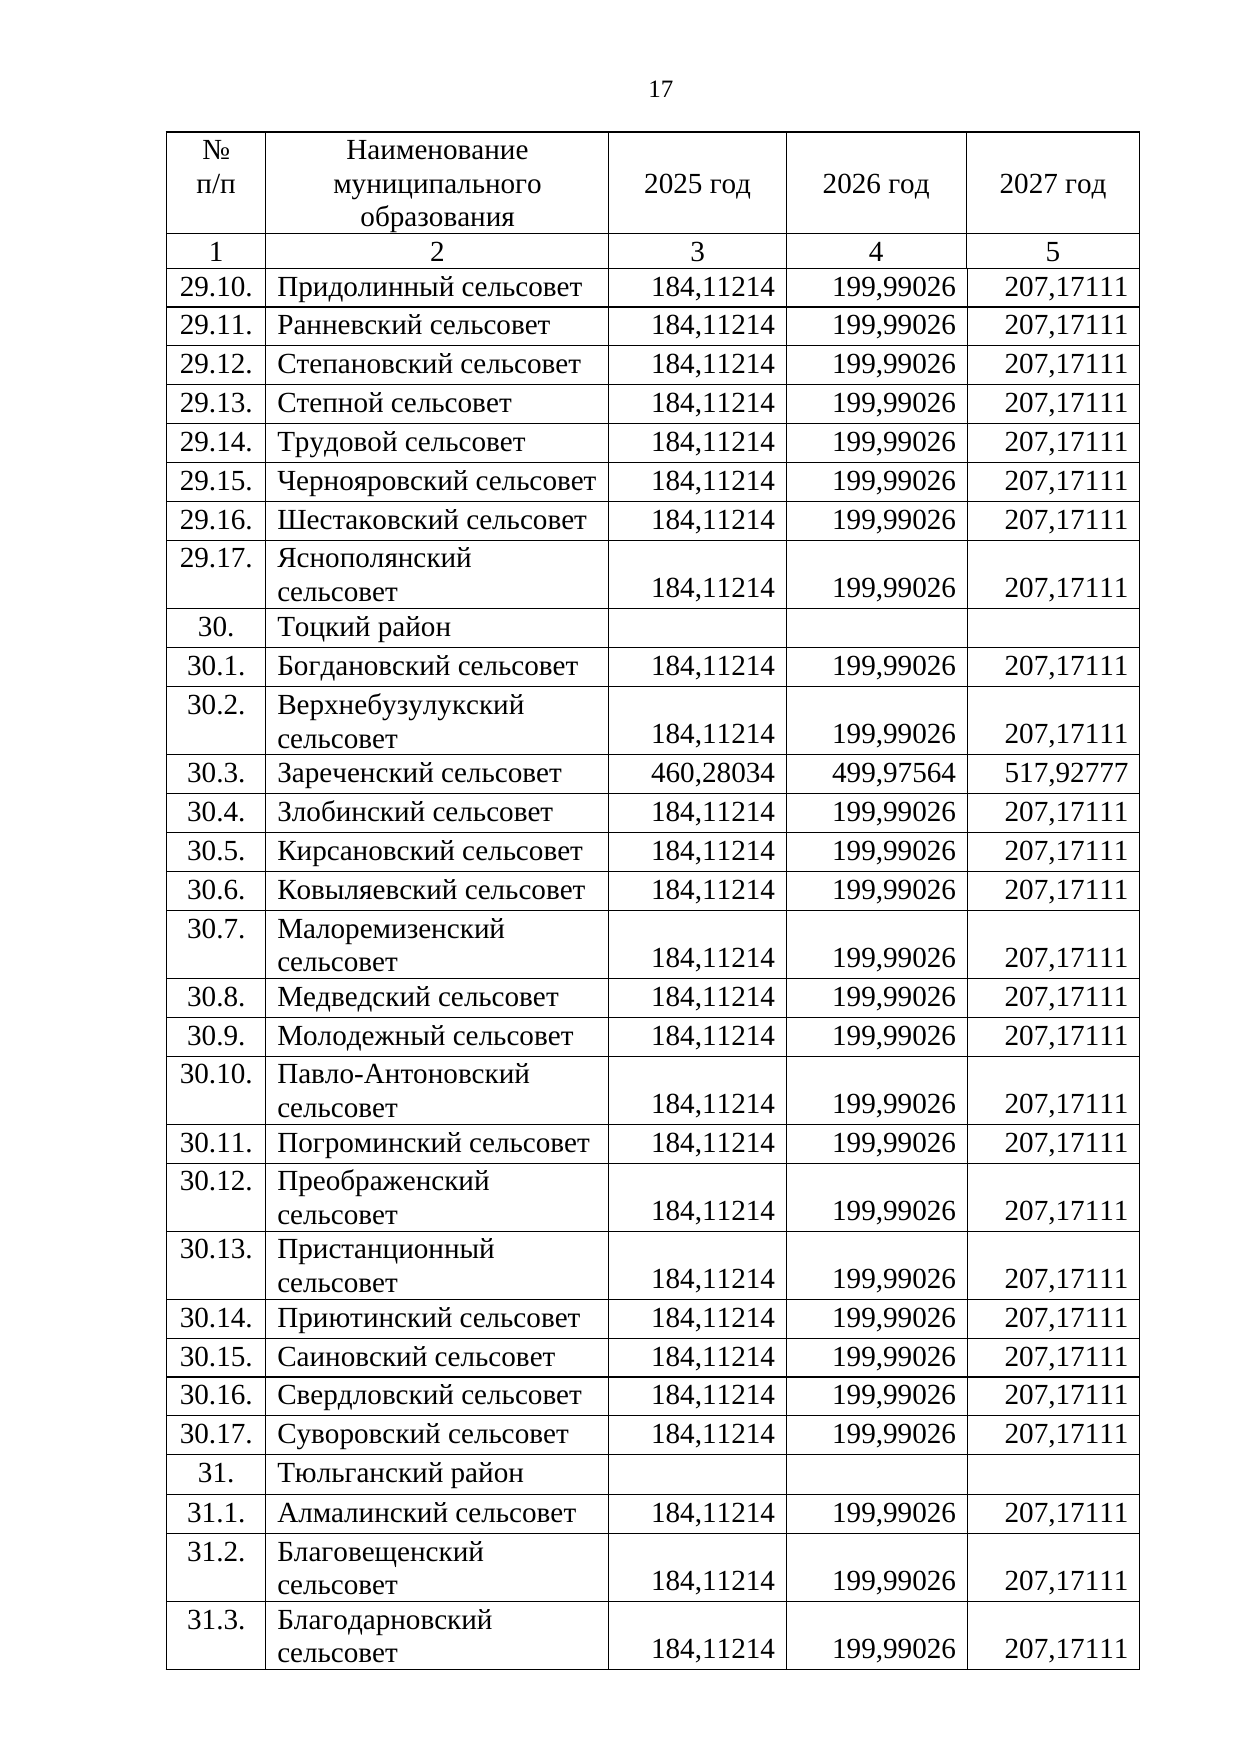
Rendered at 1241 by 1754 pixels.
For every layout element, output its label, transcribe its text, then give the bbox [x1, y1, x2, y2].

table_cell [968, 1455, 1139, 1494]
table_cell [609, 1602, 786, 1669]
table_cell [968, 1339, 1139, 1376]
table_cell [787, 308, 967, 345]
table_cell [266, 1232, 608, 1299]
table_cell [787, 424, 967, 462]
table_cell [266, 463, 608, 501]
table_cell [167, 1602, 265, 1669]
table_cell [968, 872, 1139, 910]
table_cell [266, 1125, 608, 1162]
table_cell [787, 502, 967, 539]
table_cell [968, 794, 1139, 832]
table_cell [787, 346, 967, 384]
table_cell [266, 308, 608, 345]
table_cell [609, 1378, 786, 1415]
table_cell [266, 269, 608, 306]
table_cell 4 [787, 234, 966, 268]
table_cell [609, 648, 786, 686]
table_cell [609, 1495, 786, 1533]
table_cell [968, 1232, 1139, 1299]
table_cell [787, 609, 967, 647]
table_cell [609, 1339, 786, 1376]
table_header 2025 год [609, 133, 786, 233]
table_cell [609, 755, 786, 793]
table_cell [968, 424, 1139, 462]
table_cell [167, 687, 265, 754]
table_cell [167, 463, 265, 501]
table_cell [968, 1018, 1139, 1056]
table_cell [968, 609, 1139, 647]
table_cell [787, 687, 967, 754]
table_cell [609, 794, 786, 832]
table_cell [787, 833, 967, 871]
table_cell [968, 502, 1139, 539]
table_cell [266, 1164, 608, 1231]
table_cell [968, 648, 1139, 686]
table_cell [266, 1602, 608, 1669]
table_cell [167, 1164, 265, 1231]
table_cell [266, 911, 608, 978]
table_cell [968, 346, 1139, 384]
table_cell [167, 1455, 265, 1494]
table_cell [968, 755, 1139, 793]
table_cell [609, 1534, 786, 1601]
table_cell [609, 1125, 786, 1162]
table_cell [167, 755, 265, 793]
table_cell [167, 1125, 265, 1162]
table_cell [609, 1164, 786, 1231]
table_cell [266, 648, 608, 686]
table_header 2026 год [787, 133, 966, 233]
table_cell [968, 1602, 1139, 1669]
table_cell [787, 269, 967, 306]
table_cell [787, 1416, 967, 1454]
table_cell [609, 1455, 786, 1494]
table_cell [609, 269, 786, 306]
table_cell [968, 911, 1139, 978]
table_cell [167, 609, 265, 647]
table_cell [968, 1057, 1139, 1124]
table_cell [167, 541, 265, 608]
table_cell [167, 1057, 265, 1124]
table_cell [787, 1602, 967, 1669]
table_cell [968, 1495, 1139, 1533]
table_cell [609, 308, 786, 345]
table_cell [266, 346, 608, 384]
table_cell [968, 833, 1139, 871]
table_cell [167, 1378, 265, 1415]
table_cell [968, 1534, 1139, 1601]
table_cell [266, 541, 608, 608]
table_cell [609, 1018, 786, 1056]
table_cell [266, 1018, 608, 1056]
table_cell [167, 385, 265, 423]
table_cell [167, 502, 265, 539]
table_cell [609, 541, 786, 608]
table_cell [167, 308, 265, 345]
table_cell 3 [609, 234, 786, 268]
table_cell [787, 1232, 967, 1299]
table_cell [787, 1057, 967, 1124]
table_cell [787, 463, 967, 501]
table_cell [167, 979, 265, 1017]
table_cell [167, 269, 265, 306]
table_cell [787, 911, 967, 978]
table_header 2027 год [967, 133, 1139, 233]
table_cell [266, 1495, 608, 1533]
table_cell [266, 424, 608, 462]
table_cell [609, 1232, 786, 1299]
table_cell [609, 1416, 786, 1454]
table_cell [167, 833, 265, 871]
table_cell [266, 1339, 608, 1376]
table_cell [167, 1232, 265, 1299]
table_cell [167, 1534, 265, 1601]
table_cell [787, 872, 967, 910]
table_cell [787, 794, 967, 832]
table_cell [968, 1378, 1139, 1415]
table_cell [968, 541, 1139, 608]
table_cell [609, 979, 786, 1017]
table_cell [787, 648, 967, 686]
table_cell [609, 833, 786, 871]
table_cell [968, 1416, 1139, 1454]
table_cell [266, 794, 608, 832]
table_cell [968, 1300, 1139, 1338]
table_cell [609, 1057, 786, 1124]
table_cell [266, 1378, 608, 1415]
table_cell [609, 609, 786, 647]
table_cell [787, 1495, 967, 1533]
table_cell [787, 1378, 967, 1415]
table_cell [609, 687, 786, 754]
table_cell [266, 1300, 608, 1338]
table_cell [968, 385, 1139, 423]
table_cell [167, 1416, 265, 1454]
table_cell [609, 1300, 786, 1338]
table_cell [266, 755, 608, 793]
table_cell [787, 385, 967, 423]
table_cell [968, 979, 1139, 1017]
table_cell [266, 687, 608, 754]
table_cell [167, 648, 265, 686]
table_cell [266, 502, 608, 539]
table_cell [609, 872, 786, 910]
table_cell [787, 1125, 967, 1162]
table_header № п/п [167, 133, 265, 233]
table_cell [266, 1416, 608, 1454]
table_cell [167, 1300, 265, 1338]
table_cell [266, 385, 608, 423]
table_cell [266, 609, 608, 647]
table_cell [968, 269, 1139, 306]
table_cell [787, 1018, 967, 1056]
table_cell 1 [167, 234, 265, 268]
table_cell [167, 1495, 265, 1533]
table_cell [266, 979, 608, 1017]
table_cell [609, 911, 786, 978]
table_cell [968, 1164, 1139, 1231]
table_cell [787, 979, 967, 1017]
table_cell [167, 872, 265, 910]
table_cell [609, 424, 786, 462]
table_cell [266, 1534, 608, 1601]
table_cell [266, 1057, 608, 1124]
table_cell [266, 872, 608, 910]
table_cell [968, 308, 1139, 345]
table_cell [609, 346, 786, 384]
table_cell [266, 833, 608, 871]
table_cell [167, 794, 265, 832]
table_cell 2 [266, 234, 608, 268]
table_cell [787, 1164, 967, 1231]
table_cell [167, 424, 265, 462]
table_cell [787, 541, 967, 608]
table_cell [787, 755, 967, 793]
table_cell 5 [967, 234, 1139, 268]
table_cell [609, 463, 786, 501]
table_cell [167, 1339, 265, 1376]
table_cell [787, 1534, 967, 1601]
table_header Наименование муниципального образования [266, 133, 608, 233]
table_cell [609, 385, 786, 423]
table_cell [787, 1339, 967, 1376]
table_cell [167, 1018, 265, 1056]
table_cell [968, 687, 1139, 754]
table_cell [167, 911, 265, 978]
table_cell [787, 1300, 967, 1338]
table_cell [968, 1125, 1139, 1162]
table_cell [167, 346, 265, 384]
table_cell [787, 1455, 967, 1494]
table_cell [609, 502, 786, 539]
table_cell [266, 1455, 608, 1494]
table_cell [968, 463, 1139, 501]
